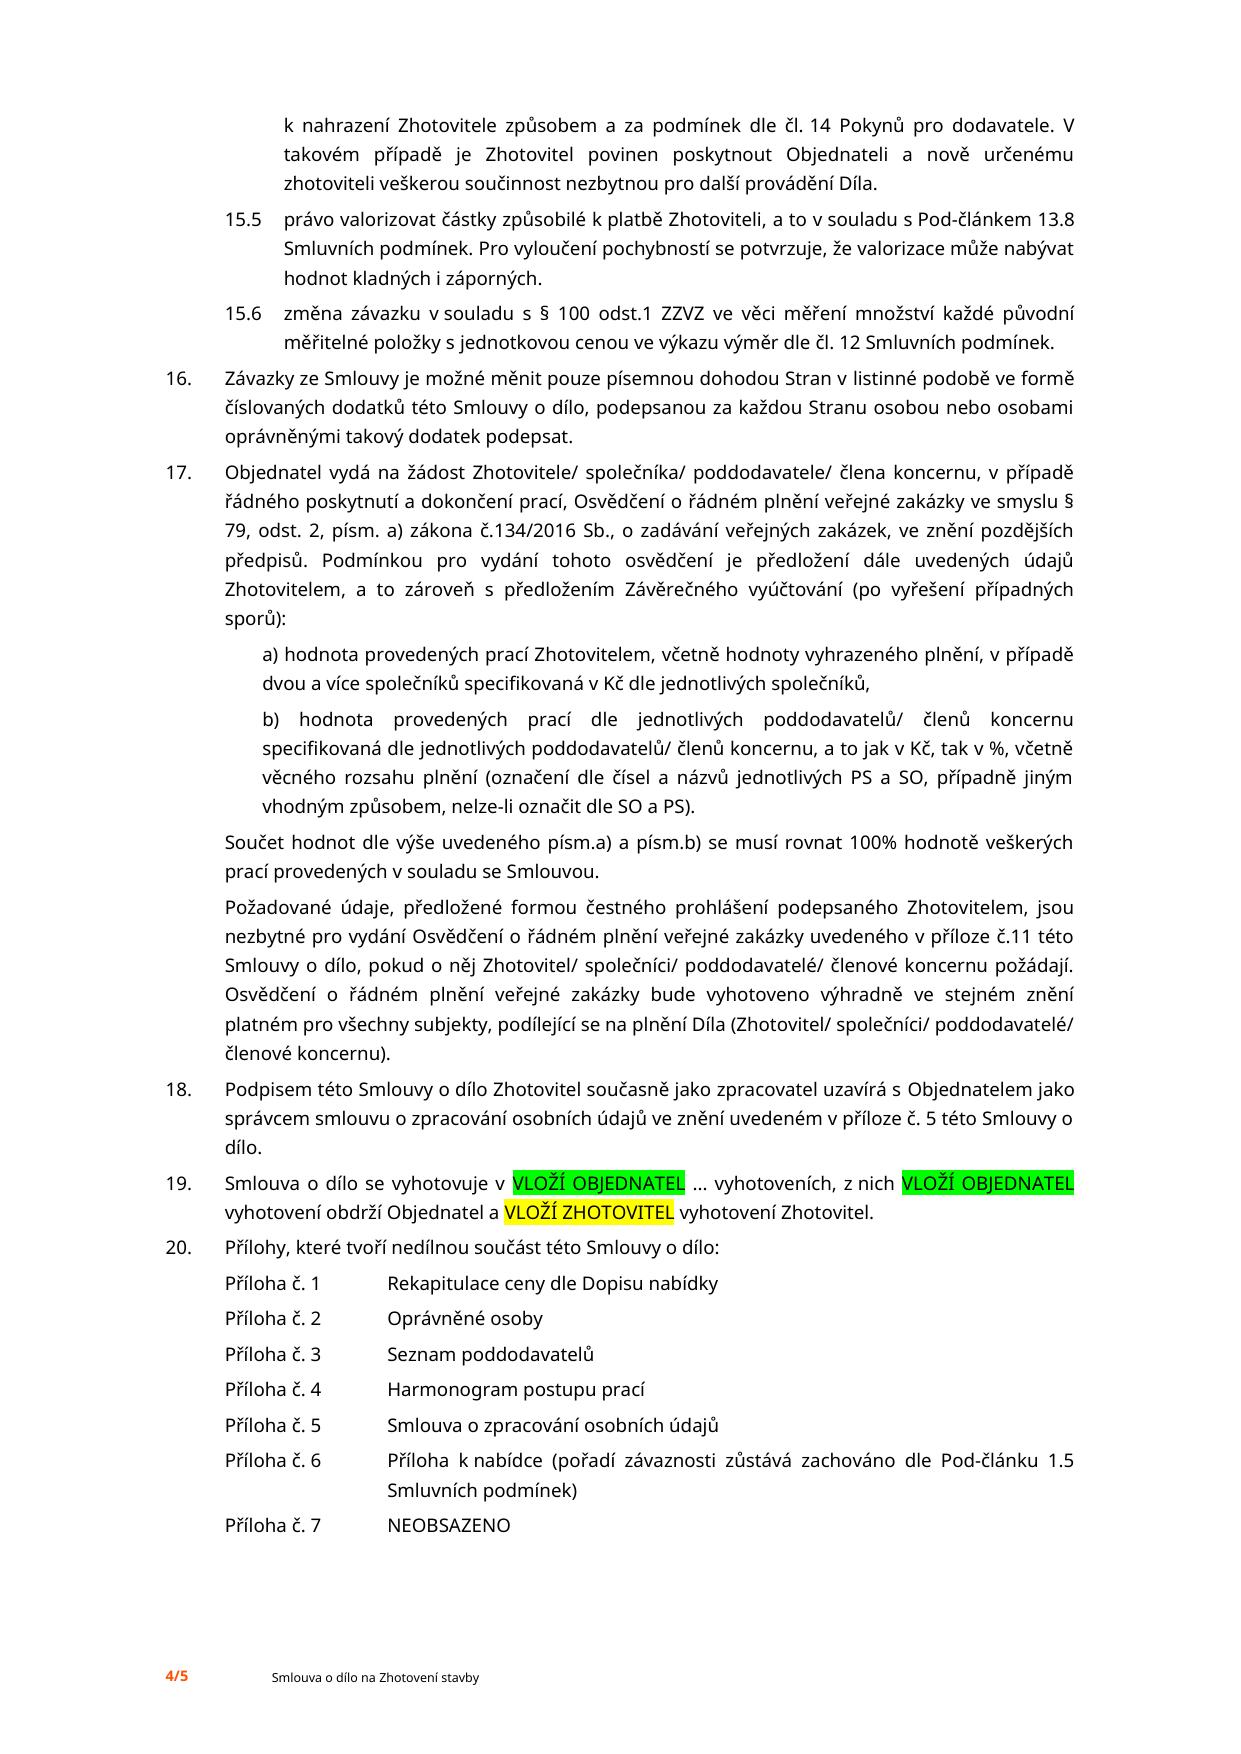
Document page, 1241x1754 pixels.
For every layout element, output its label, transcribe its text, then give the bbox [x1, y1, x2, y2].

list Závazky ze Smlouvy je možné měnit pouze písemnou dohodou Stran v listinné podobě ve formě číslovaných dodatků této Smlouvy o dílo, podepsanou za každou Stranu osobou nebo osobami oprávněnými takový dodatek podepsat. [165, 365, 1075, 449]
list Příloha č. 3 Seznam poddodavatelů [224, 1341, 1075, 1367]
list Příloha č. 1 Rekapitulace ceny dle Dopisu nabídky [224, 1270, 1075, 1296]
list Příloha č. 4 Harmonogram postupu prací [224, 1377, 1075, 1402]
list b) hodnota provedených prací dle jednotlivých poddodavatelů/ členů koncernu specifikovaná dle jednotlivých poddodavatelů/ členů koncernu, a to jak v Kč, tak v %, včetně věcného rozsahu plnění (označení dle čísel a názvů jednotlivých PS a SO, případně jiným vhodným způsobem, nelze-li označit dle SO a PS). [262, 706, 1075, 819]
list a) hodnota provedených prací Zhotovitelem, včetně hodnoty vyhrazeného plnění, v případě dvou a více společníků specifikovaná v Kč dle jednotlivých společníků, [262, 641, 1075, 696]
list Požadované údaje, předložené formou čestného prohlášení podepsaného Zhotovitelem, jsou nezbytné pro vydání Osvědčení o řádném plnění veřejné zakázky uvedeného v příloze č.11 této Smlouvy o dílo, pokud o něj Zhotovitel/ společníci/ poddodavatelé/ členové koncernu požádají. Osvědčení o řádném plnění veřejné zakázky bude vyhotoveno výhradně ve stejném znění platném pro všechny subjekty, podílející se na plnění Díla (Zhotovitel/ společníci/ poddodavatelé/ členové koncernu). [224, 894, 1075, 1066]
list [224, 112, 1075, 196]
list Příloha č. 7 NEOBSAZENO [224, 1513, 1075, 1538]
list Objednatel vydá na žádost Zhotovitele/ společníka/ poddodavatele/ člena koncernu, v případě řádného poskytnutí a dokončení prací, Osvědčení o řádném plnění veřejné zakázky ve smyslu § 79, odst. 2, písm. a) zákona č.134/2016 Sb., o zadávání veřejných zakázek, ve znění pozdějších předpisů. Podmínkou pro vydání tohoto osvědčení je předložení dále uvedených údajů Zhotovitelem, a to zároveň s předložením Závěrečného vyúčtování (po vyřešení případných sporů): [165, 459, 1075, 631]
list právo valorizovat částky způsobilé k platbě Zhotoviteli, a to v souladu s Pod-článkem 13.8 Smluvních podmínek. Pro vyloučení pochybností se potvrzuje, že valorizace může nabývat hodnot kladných i záporných. [224, 206, 1075, 290]
list Smlouva o dílo se vyhotovuje v VLOŽÍ OBJEDNATEL ... vyhotoveních, z nich VLOŽÍ OBJEDNATEL vyhotovení obdrží Objednatel a VLOŽÍ ZHOTOVITEL vyhotovení Zhotovitel. [165, 1170, 1075, 1225]
list Příloha č. 5 Smlouva o zpracování osobních údajů [224, 1412, 1075, 1438]
list změna závazku v souladu s § 100 odst.1 ZZVZ ve věci měření množství každé původní měřitelné položky s jednotkovou cenou ve výkazu výměr dle čl. 12 Smluvních podmínek. [224, 300, 1075, 355]
list Příloha č. 6 Příloha k nabídce (pořadí závaznosti zůstává zachováno dle Pod-článku 1.5 Smluvních podmínek) [224, 1448, 1075, 1503]
list Přílohy, které tvoří nedílnou součást této Smlouvy o dílo: [165, 1235, 1075, 1260]
list Podpisem této Smlouvy o dílo Zhotovitel současně jako zpracovatel uzavírá s Objednatelem jako správcem smlouvu o zpracování osobních údajů ve znění uvedeném v příloze č. 5 této Smlouvy o dílo. [165, 1076, 1075, 1160]
list Součet hodnot dle výše uvedeného písm.a) a písm.b) se musí rovnat 100% hodnotě veškerých prací provedených v souladu se Smlouvou. [224, 829, 1075, 884]
list Příloha č. 2 Oprávněné osoby [224, 1306, 1075, 1331]
